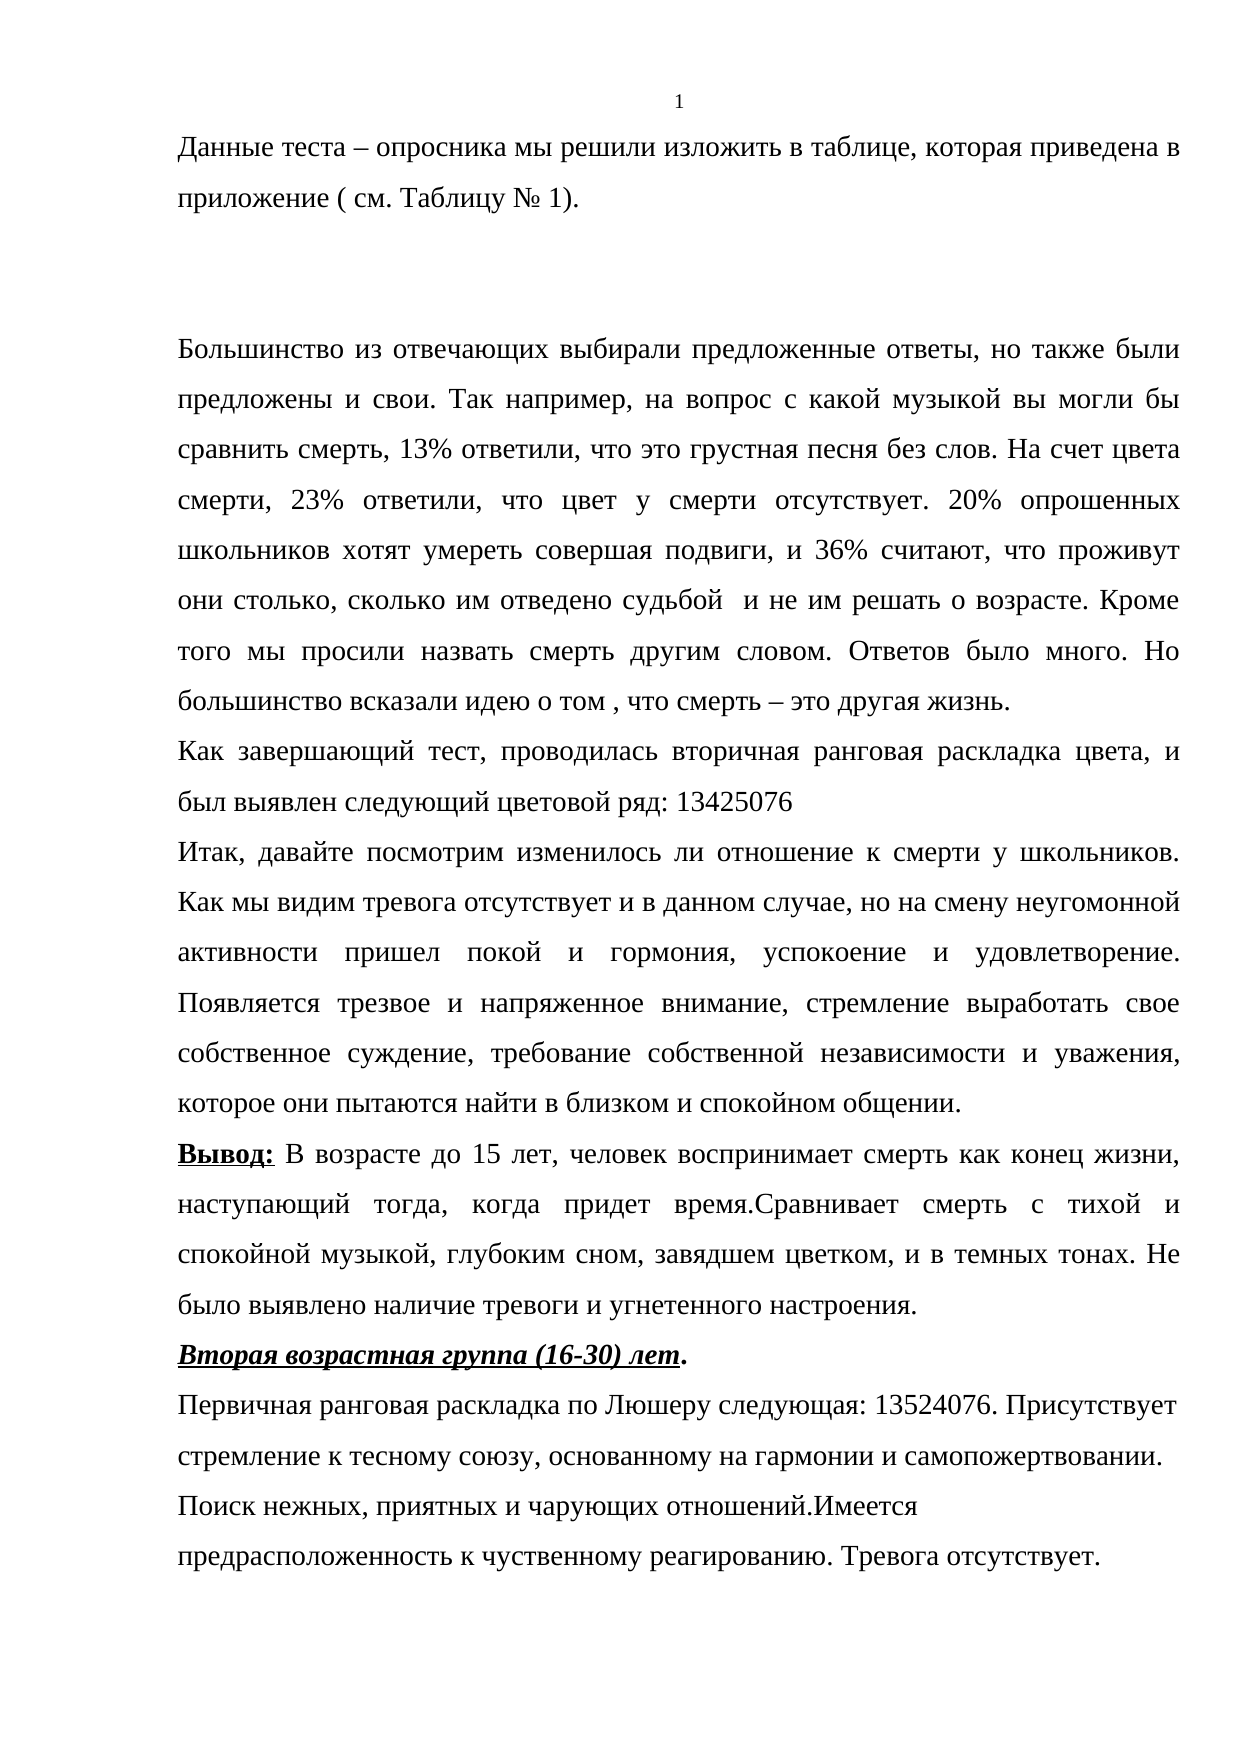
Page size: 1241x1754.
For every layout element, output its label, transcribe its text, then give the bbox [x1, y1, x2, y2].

text Первичная ранговая раскладка по Люшеру следующая: 13524076. Присутствует стремление к тесному союзу, основанному на гармонии и самопожертвовании. Поиск нежных, приятных и чарующих отношений.Имеется предрасположенность к чуственному реагированию. Тревога отсутствует. [177, 1387, 1181, 1572]
text Итак, давайте посмотрим изменилось ли отношение к смерти у школьников. Как мы видим тревога отсутствует и в данном случае, но на смену неугомонной активности пришел покой и гормония, успокоение и удовлетворение. Появляется трезвое и напряженное внимание, стремление выработать свое собственное суждение, требование собственной независимости и уважения, которое они пытаются найти в близком и спокойном общении. [177, 834, 1181, 1119]
text Большинство из отвечающих выбирали предложенные ответы, но также были предложены и свои. Так например, на вопрос с какой музыкой вы могли бы сравнить смерть, 13% ответили, что это грустная песня без слов. На счет цвета смерти, 23% ответили, что цвет у смерти отсутствует. 20% опрошенных школьников хотят умереть совершая подвиги, и 36% считают, что проживут они столько, сколько им отведено судьбой и не им решать о возрасте. Кроме того мы просили назвать смерть другим словом. Ответов было много. Но большинство всказали идею о том , что смерть – это другая жизнь. [177, 331, 1181, 717]
text Данные теста – опросника мы решили изложить в таблице, которая приведена в приложение ( см. Таблицу № 1). [177, 113, 1181, 213]
text Как завершающий тест, проводилась вторичная ранговая раскладка цвета, и был выявлен следующий цветовой ряд: 13425076 [177, 733, 1181, 817]
text Вторая возрастная группа (16-30) лет. [177, 1337, 1181, 1371]
text Вывод: В возрасте до 15 лет, человек воспринимает смерть как конец жизни, наступающий тогда, когда придет время.Сравнивает смерть с тихой и спокойной музыкой, глубоким сном, завядшем цветком, и в темных тонах. Не было выявлено наличие тревоги и угнетенного настроения. [177, 1136, 1181, 1320]
